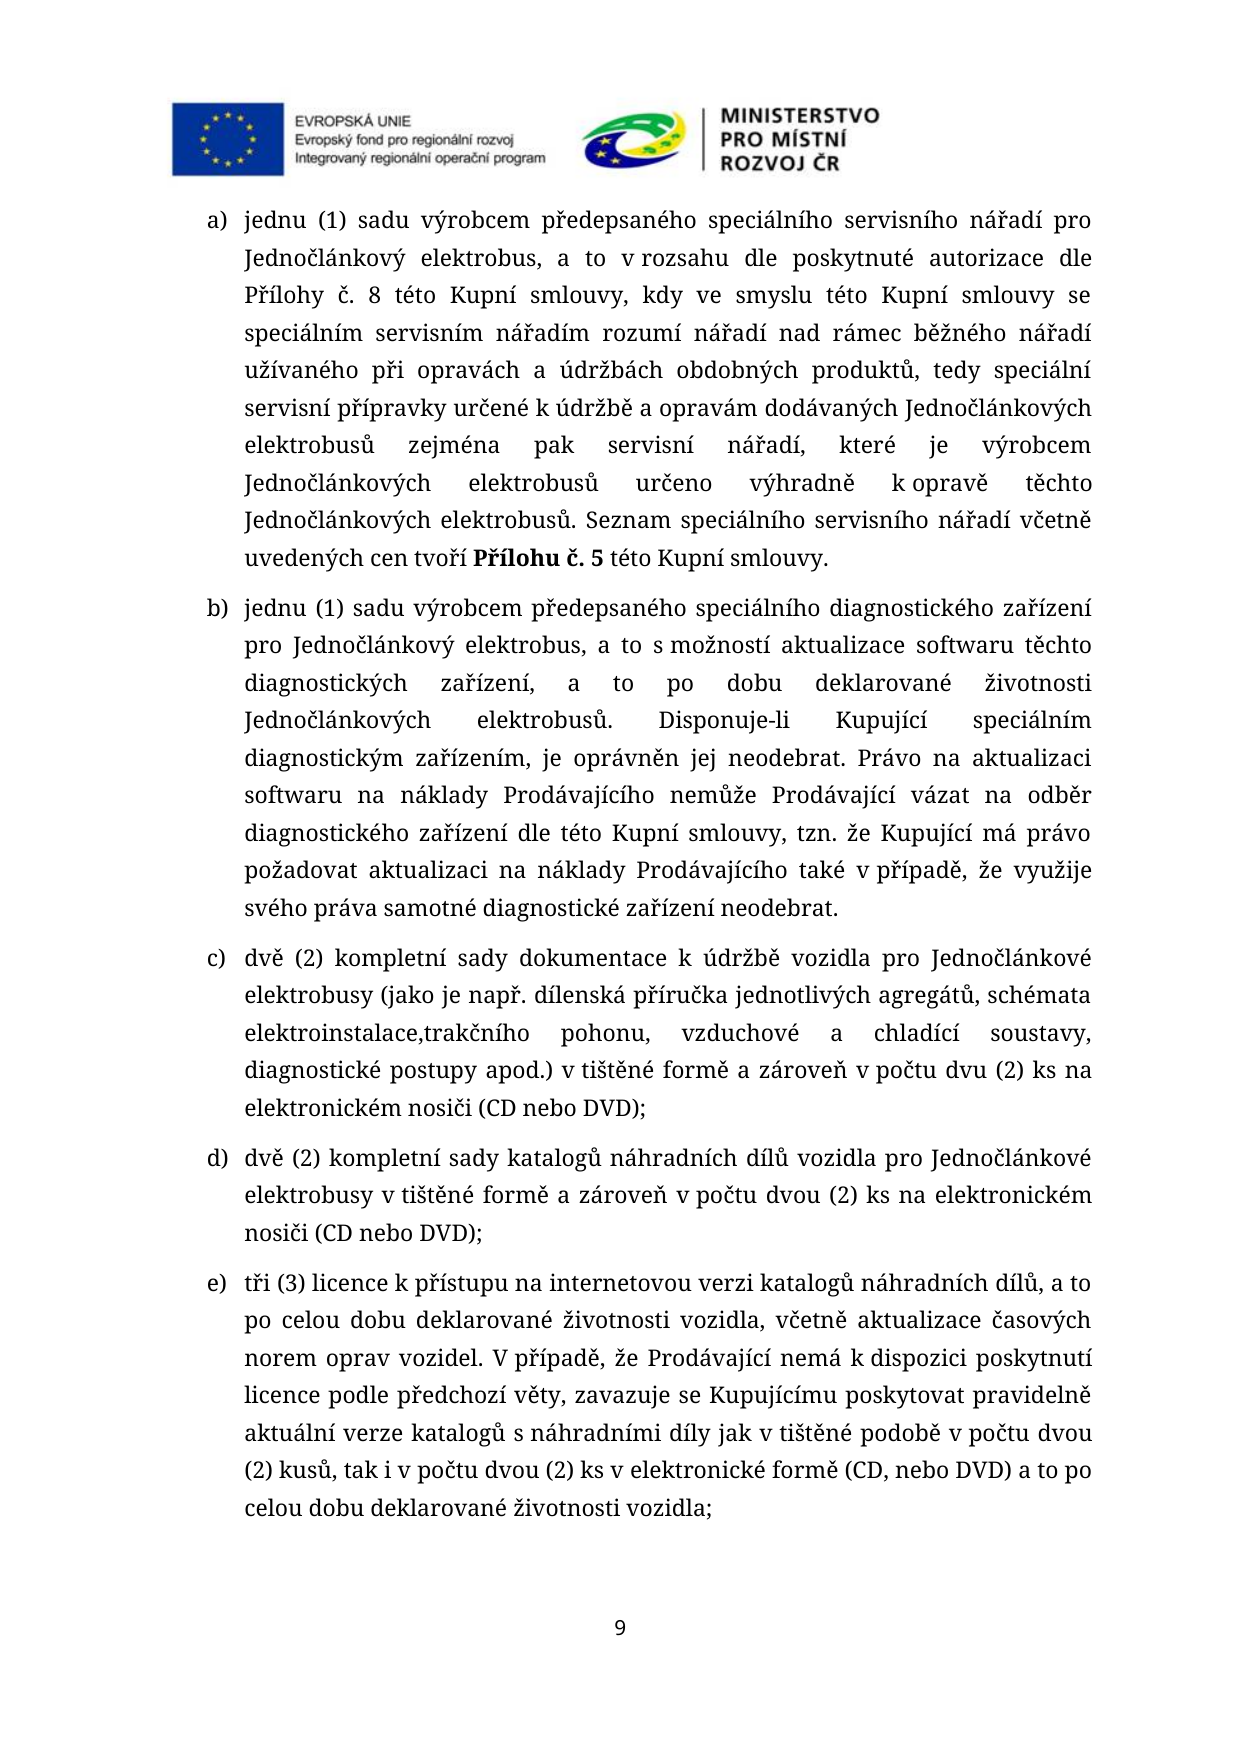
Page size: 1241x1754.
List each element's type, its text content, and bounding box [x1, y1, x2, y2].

list dvě (2) kompletní sady katalogů náhradních dílů vozidla pro Jednočlánkové elektrobusy v tištěné formě a zároveň v počtu dvou (2) ks na elektronickém nosiči (CD nebo DVD); [207, 1142, 1093, 1248]
list jednu (1) sadu výrobcem předepsaného speciálního servisního nářadí pro Jednočlánkový elektrobus, a to v rozsahu dle poskytnuté autorizace dle Přílohy č. 8 této Kupní smlouvy, kdy ve smyslu této Kupní smlouvy se speciálním servisním nářadím rozumí nářadí nad rámec běžného nářadí užívaného při opravách a údržbách obdobných produktů, tedy speciální servisní přípravky určené k údržbě a opravám dodávaných Jednočlánkových elektrobusů zejména pak servisní nářadí, které je výrobcem Jednočlánkových elektrobusů určeno výhradně k opravě těchto Jednočlánkových elektrobusů. Seznam speciálního servisního nářadí včetně uvedených cen tvoří Přílohu č. 5 této Kupní smlouvy. [207, 204, 1093, 573]
list tři (3) licence k přístupu na internetovou verzi katalogů náhradních dílů, a to po celou dobu deklarované životnosti vozidla, včetně aktualizace časových norem oprav vozidel. V případě, že Prodávající nemá k dispozici poskytnutí licence podle předchozí věty, zavazuje se Kupujícímu poskytovat pravidelně aktuální verze katalogů s náhradními díly jak v tištěné podobě v počtu dvou (2) kusů, tak i v počtu dvou (2) ks v elektronické formě (CD, nebo DVD) a to po celou dobu deklarované životnosti vozidla; [207, 1267, 1093, 1523]
list jednu (1) sadu výrobcem předepsaného speciálního diagnostického zařízení pro Jednočlánkový elektrobus, a to s možností aktualizace softwaru těchto diagnostických zařízení, a to po dobu deklarované životnosti Jednočlánkových elektrobusů. Disponuje-li Kupující speciálním diagnostickým zařízením, je oprávněn jej neodebrat. Právo na aktualizaci softwaru na náklady Prodávajícího nemůže Prodávající vázat na odběr diagnostického zařízení dle této Kupní smlouvy, tzn. že Kupující má právo požadovat aktualizaci na náklady Prodávajícího také v případě, že využije svého práva samotné diagnostické zařízení neodebrat. [207, 592, 1093, 923]
picture [147, 78, 903, 200]
list dvě (2) kompletní sady dokumentace k údržbě vozidla pro Jednočlánkové elektrobusy (jako je např. dílenská příručka jednotlivých agregátů, schémata elektroinstalace,trakčního pohonu, vzduchové a chladící soustavy, diagnostické postupy apod.) v tištěné formě a zároveň v počtu dvu (2) ks na elektronickém nosiči (CD nebo DVD); [207, 942, 1093, 1123]
